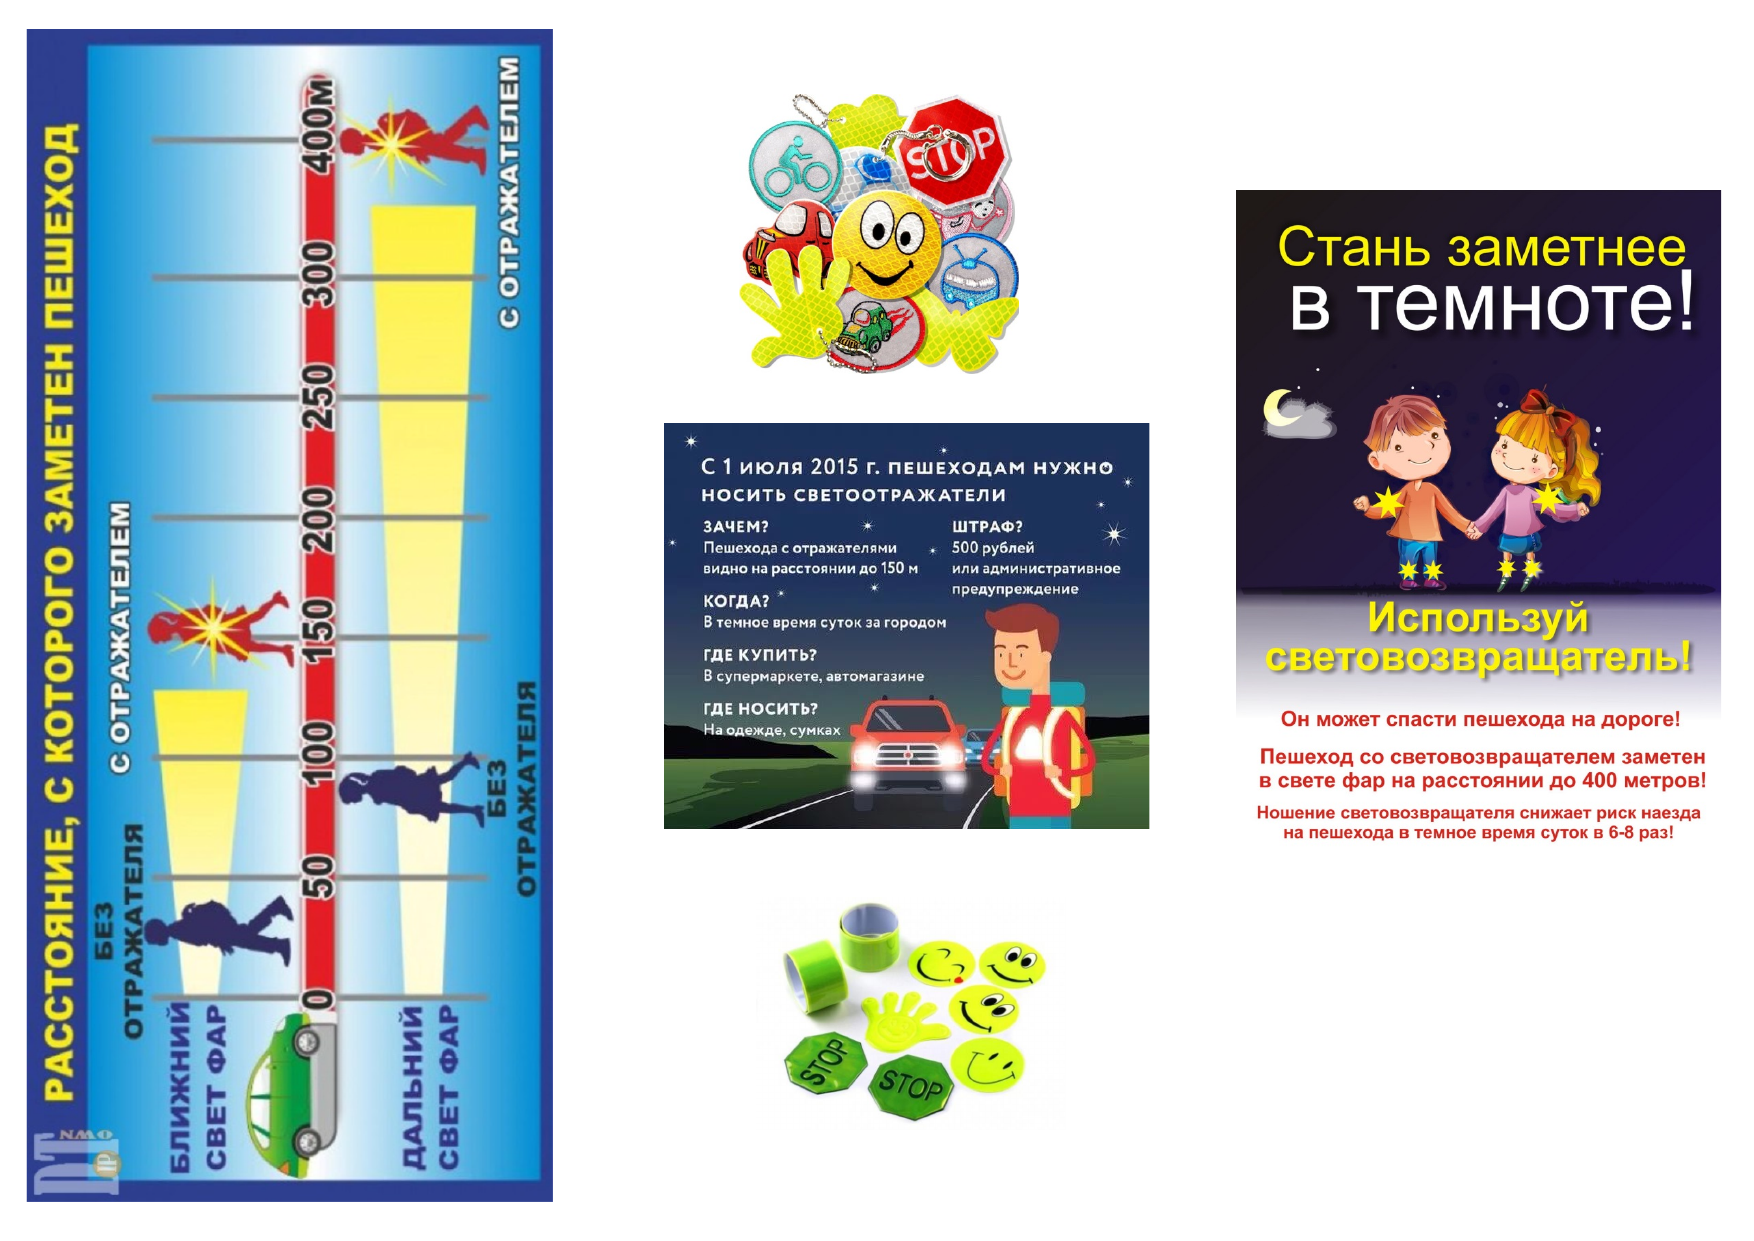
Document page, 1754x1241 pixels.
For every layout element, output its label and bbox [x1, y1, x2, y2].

picture [27, 30, 552, 1201]
picture [664, 423, 1150, 829]
picture [1236, 190, 1722, 877]
picture [739, 94, 1019, 374]
picture [756, 897, 1066, 1130]
